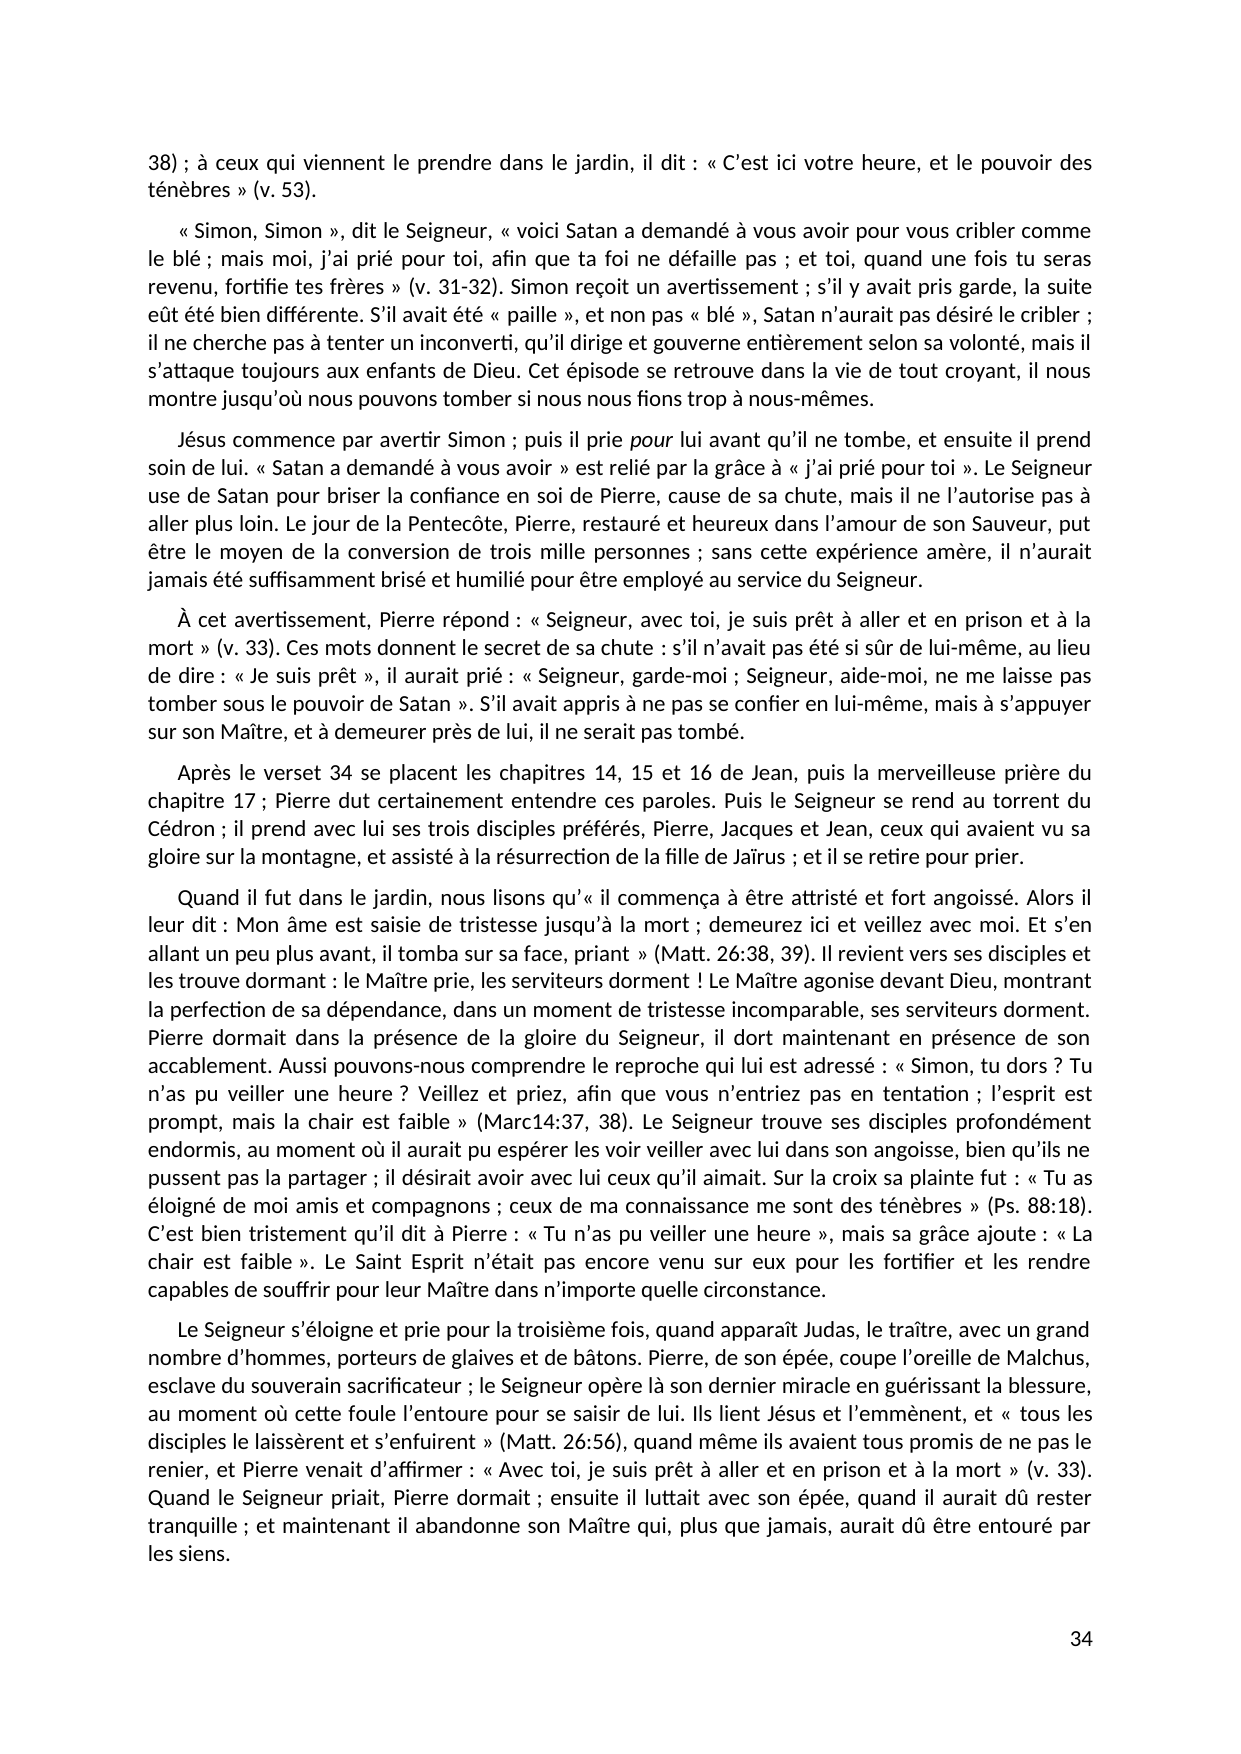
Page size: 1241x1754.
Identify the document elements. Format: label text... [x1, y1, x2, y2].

text Quand il fut dans le jardin, nous lisons qu’« il commença à être attristé et fort angoissé. Alors il leur dit : Mon âme est saisie de tristesse jusqu’à la mort ; demeurez ici et veillez avec moi. Et s’en allant un peu plus avant, il tomba sur sa face, priant » (Matt. 26:38, 39). Il revient vers ses disciples et les trouve dormant : le Maître prie, les serviteurs dorment ! Le Maître agonise devant Dieu, montrant la perfection de sa dépendance, dans un moment de tristesse incomparable, ses serviteurs dorment. Pierre dormait dans la présence de la gloire du Seigneur, il dort maintenant en présence de son accablement. Aussi pouvons-nous comprendre le reproche qui lui est adressé : « Simon, tu dors ? Tu n’as pu veiller une heure ? Veillez et priez, afin que vous n’entriez pas en tentation ; l’esprit est prompt, mais la chair est faible » (Marc14:37, 38). Le Seigneur trouve ses disciples profondément endormis, au moment où il aurait pu espérer les voir veiller avec lui dans son angoisse, bien qu’ils ne pussent pas la partager ; il désirait avoir avec lui ceux qu’il aimait. Sur la croix sa plainte fut : « Tu as éloigné de moi amis et compagnons ; ceux de ma connaissance me sont des ténèbres » (Ps. 88:18). C’est bien tristement qu’il dit à Pierre : « Tu n’as pu veiller une heure », mais sa grâce ajoute : « La chair est faible ». Le Saint Esprit n’était pas encore venu sur eux pour les fortifier et les rendre capables de souffrir pour leur Maître dans n’importe quelle circonstance. [148, 883, 1093, 1303]
text Jésus commence par avertir Simon ; puis il prie pour lui avant qu’il ne tombe, et ensuite il prend soin de lui. « Satan a demandé à vous avoir » est relié par la grâce à « j’ai prié pour toi ». Le Seigneur use de Satan pour briser la confiance en soi de Pierre, cause de sa chute, mais il ne l’autorise pas à aller plus loin. Le jour de la Pentecôte, Pierre, restauré et heureux dans l’amour de son Sauveur, put être le moyen de la conversion de trois mille personnes ; sans cette expérience amère, il n’aurait jamais été suffisamment brisé et humilié pour être employé au service du Seigneur. [148, 425, 1093, 593]
text « Simon, Simon », dit le Seigneur, « voici Satan a demandé à vous avoir pour vous cribler comme le blé ; mais moi, j’ai prié pour toi, afin que ta foi ne défaille pas ; et toi, quand une fois tu seras revenu, fortifie tes frères » (v. 31-32). Simon reçoit un avertissement ; s’il y avait pris garde, la suite eût été bien différente. S’il avait été « paille », et non pas « blé », Satan n’aurait pas désiré le cribler ; il ne cherche pas à tenter un inconverti, qu’il dirige et gouverne entièrement selon sa volonté, mais il s’attaque toujours aux enfants de Dieu. Cet épisode se retrouve dans la vie de tout croyant, il nous montre jusqu’où nous pouvons tomber si nous nous fions trop à nous-mêmes. [148, 216, 1093, 412]
text À cet avertissement, Pierre répond : « Seigneur, avec toi, je suis prêt à aller et en prison et à la mort » (v. 33). Ces mots donnent le secret de sa chute : s’il n’avait pas été si sûr de lui-même, au lieu de dire : « Je suis prêt », il aurait prié : « Seigneur, garde-moi ; Seigneur, aide-moi, ne me laisse pas tomber sous le pouvoir de Satan ». S’il avait appris à ne pas se confier en lui-même, mais à s’appuyer sur son Maître, et à demeurer près de lui, il ne serait pas tombé. [148, 605, 1093, 746]
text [148, 148, 1093, 204]
text Après le verset 34 se placent les chapitres 14, 15 et 16 de Jean, puis la merveilleuse prière du chapitre 17 ; Pierre dut certainement entendre ces paroles. Puis le Seigneur se rend au torrent du Cédron ; il prend avec lui ses trois disciples préférés, Pierre, Jacques et Jean, ceux qui avaient vu sa gloire sur la montagne, et assisté à la résurrection de la fille de Jaïrus ; et il se retire pour prier. [148, 758, 1093, 870]
text Le Seigneur s’éloigne et prie pour la troisième fois, quand apparaît Judas, le traître, avec un grand nombre d’hommes, porteurs de glaives et de bâtons. Pierre, de son épée, coupe l’oreille de Malchus, esclave du souverain sacrificateur ; le Seigneur opère là son dernier miracle en guérissant la blessure, au moment où cette foule l’entoure pour se saisir de lui. Ils lient Jésus et l’emmènent, et « tous les disciples le laissèrent et s’enfuirent » (Matt. 26:56), quand même ils avaient tous promis de ne pas le renier, et Pierre venait d’affirmer : « Avec toi, je suis prêt à aller et en prison et à la mort » (v. 33). Quand le Seigneur priait, Pierre dormait ; ensuite il luttait avec son épée, quand il aurait dû rester tranquille ; et maintenant il abandonne son Maître qui, plus que jamais, aurait dû être entouré par les siens. [148, 1315, 1093, 1568]
